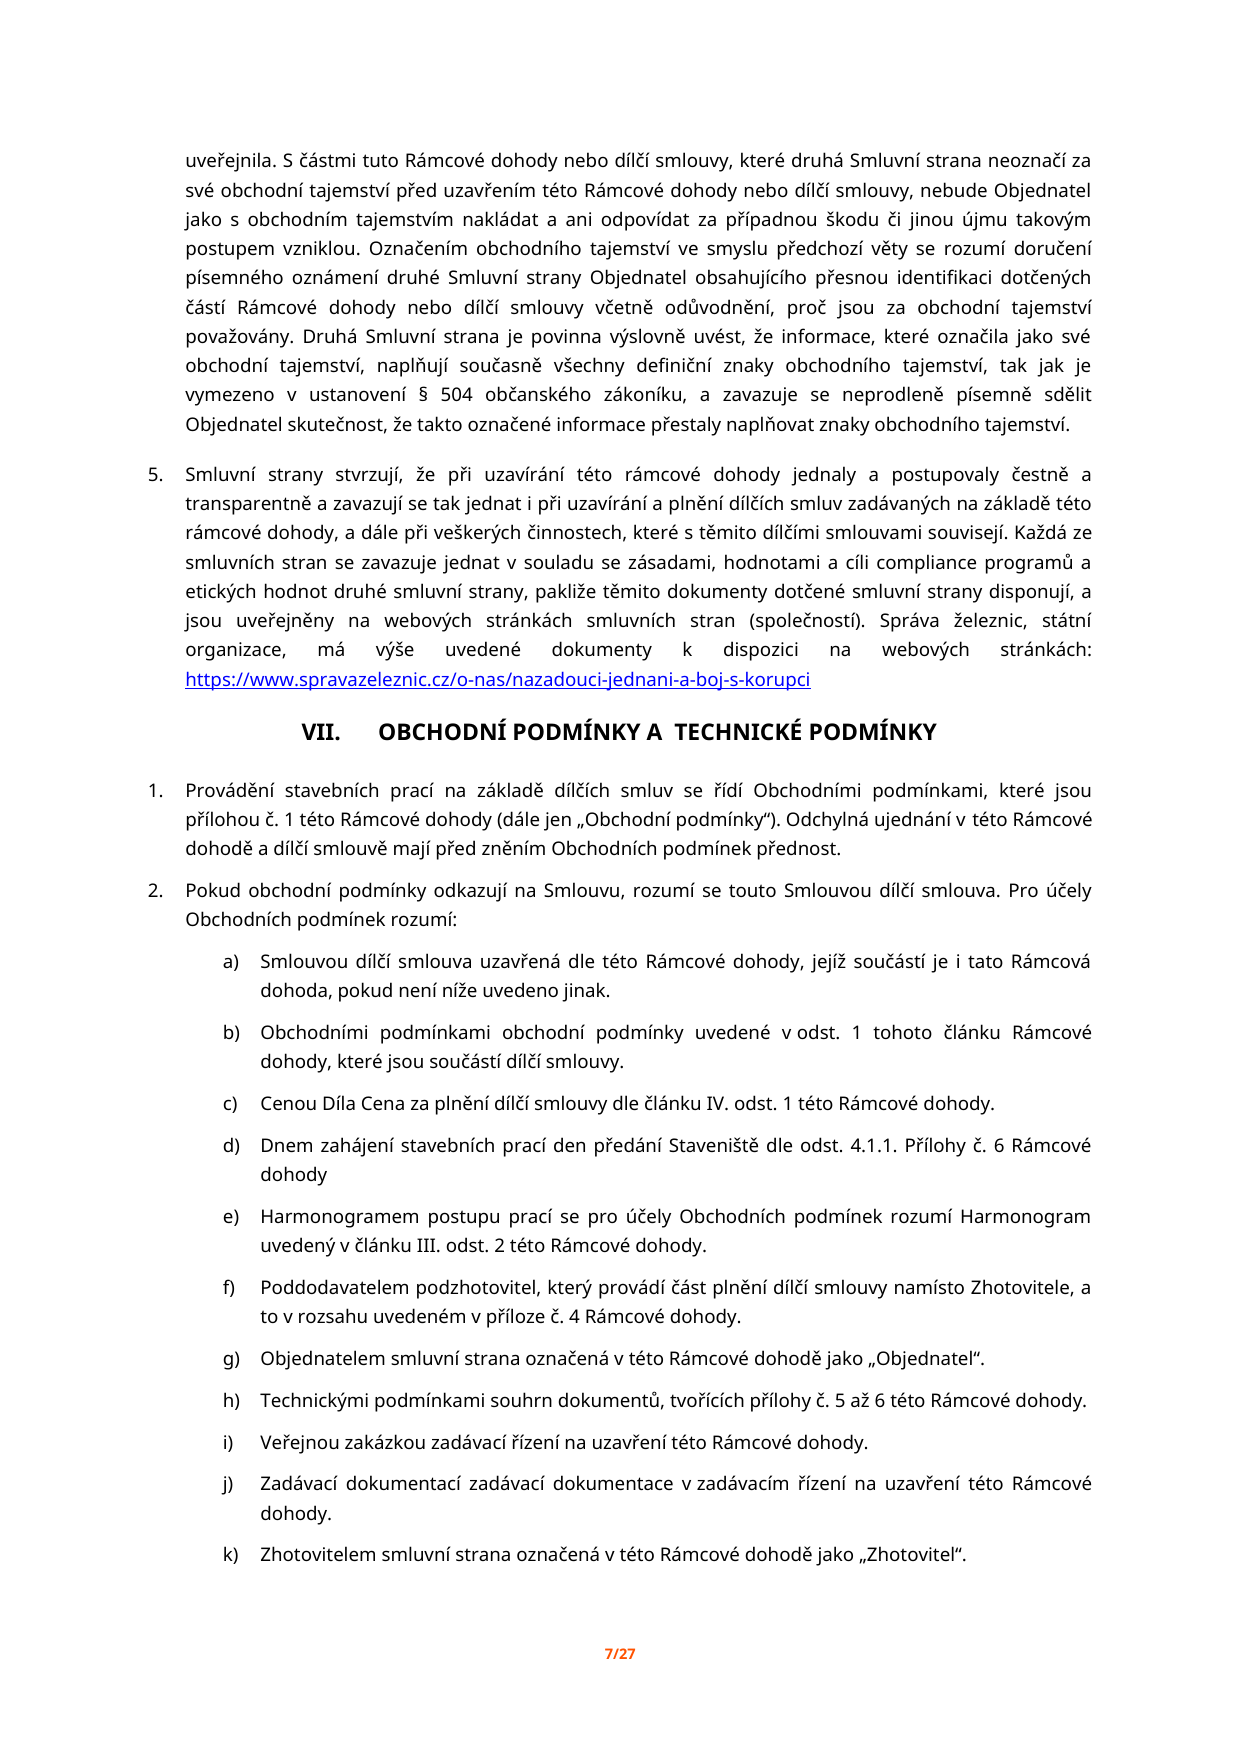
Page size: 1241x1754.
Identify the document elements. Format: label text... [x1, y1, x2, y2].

list Dnem zahájení stavebních prací den předání Staveniště dle odst. 4.1.1. Přílohy č. 6 Rámcové dohody [223, 1132, 1093, 1187]
list Provádění stavebních prací na základě dílčích smluv se řídí Obchodními podmínkami, které jsou přílohou č. 1 této Rámcové dohody (dále jen „Obchodní podmínky“). Odchylná ujednání v této Rámcové dohodě a dílčí smlouvě mají před zněním Obchodních podmínek přednost. [148, 777, 1093, 861]
list Veřejnou zakázkou zadávací řízení na uzavření této Rámcové dohody. [223, 1429, 1093, 1454]
list Obchodními podmínkami obchodní podmínky uvedené v odst. 1 tohoto článku Rámcové dohody, které jsou součástí dílčí smlouvy. [223, 1019, 1093, 1074]
list Zadávací dokumentací zadávací dokumentace v zadávacím řízení na uzavření této Rámcové dohody. [223, 1471, 1093, 1526]
list Pokud obchodní podmínky odkazují na Smlouvu, rozumí se touto Smlouvou dílčí smlouva. Pro účely Obchodních podmínek rozumí: [148, 877, 1093, 932]
list Smlouvou dílčí smlouva uzavřená dle této Rámcové dohody, jejíž součástí je i tato Rámcová dohoda, pokud není níže uvedeno jinak. [223, 948, 1093, 1003]
list Objednatelem smluvní strana označená v této Rámcové dohodě jako „Objednatel“. [223, 1345, 1093, 1371]
list OBCHODNÍ PODMÍNKY A TECHNICKÉ PODMÍNKY [185, 716, 1093, 747]
list Poddodavatelem podzhotovitel, který provádí část plnění dílčí smlouvy namísto Zhotovitele, a to v rozsahu uvedeném v příloze č. 4 Rámcové dohody. [223, 1274, 1093, 1329]
list Technickými podmínkami souhrn dokumentů, tvořících přílohy č. 5 až 6 této Rámcové dohody. [223, 1387, 1093, 1413]
list Zhotovitelem smluvní strana označená v této Rámcové dohodě jako „Zhotovitel“. [223, 1542, 1093, 1567]
list Cenou Díla Cena za plnění dílčí smlouvy dle článku IV. odst. 1 této Rámcové dohody. [223, 1091, 1093, 1116]
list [148, 148, 1093, 437]
list Harmonogramem postupu prací se pro účely Obchodních podmínek rozumí Harmonogram uvedený v článku III. odst. 2 této Rámcové dohody. [223, 1203, 1093, 1258]
list Smluvní strany stvrzují, že při uzavírání této rámcové dohody jednaly a postupovaly čestně a transparentně a zavazují se tak jednat i při uzavírání a plnění dílčích smluv zadávaných na základě této rámcové dohody, a dále při veškerých činnostech, které s těmito dílčími smlouvami souvisejí. Každá ze smluvních stran se zavazuje jednat v souladu se zásadami, hodnotami a cíli compliance programů a etických hodnot druhé smluvní strany, pakliže těmito dokumenty dotčené smluvní strany disponují, a jsou uveřejněny na webových stránkách smluvních stran (společností). Správa železnic, státní organizace, má výše uvedené dokumenty k dispozici na webových stránkách: https://www.spravazeleznic.cz/o-nas/nazadouci-jednani-a-boj-s-korupci [148, 461, 1093, 692]
